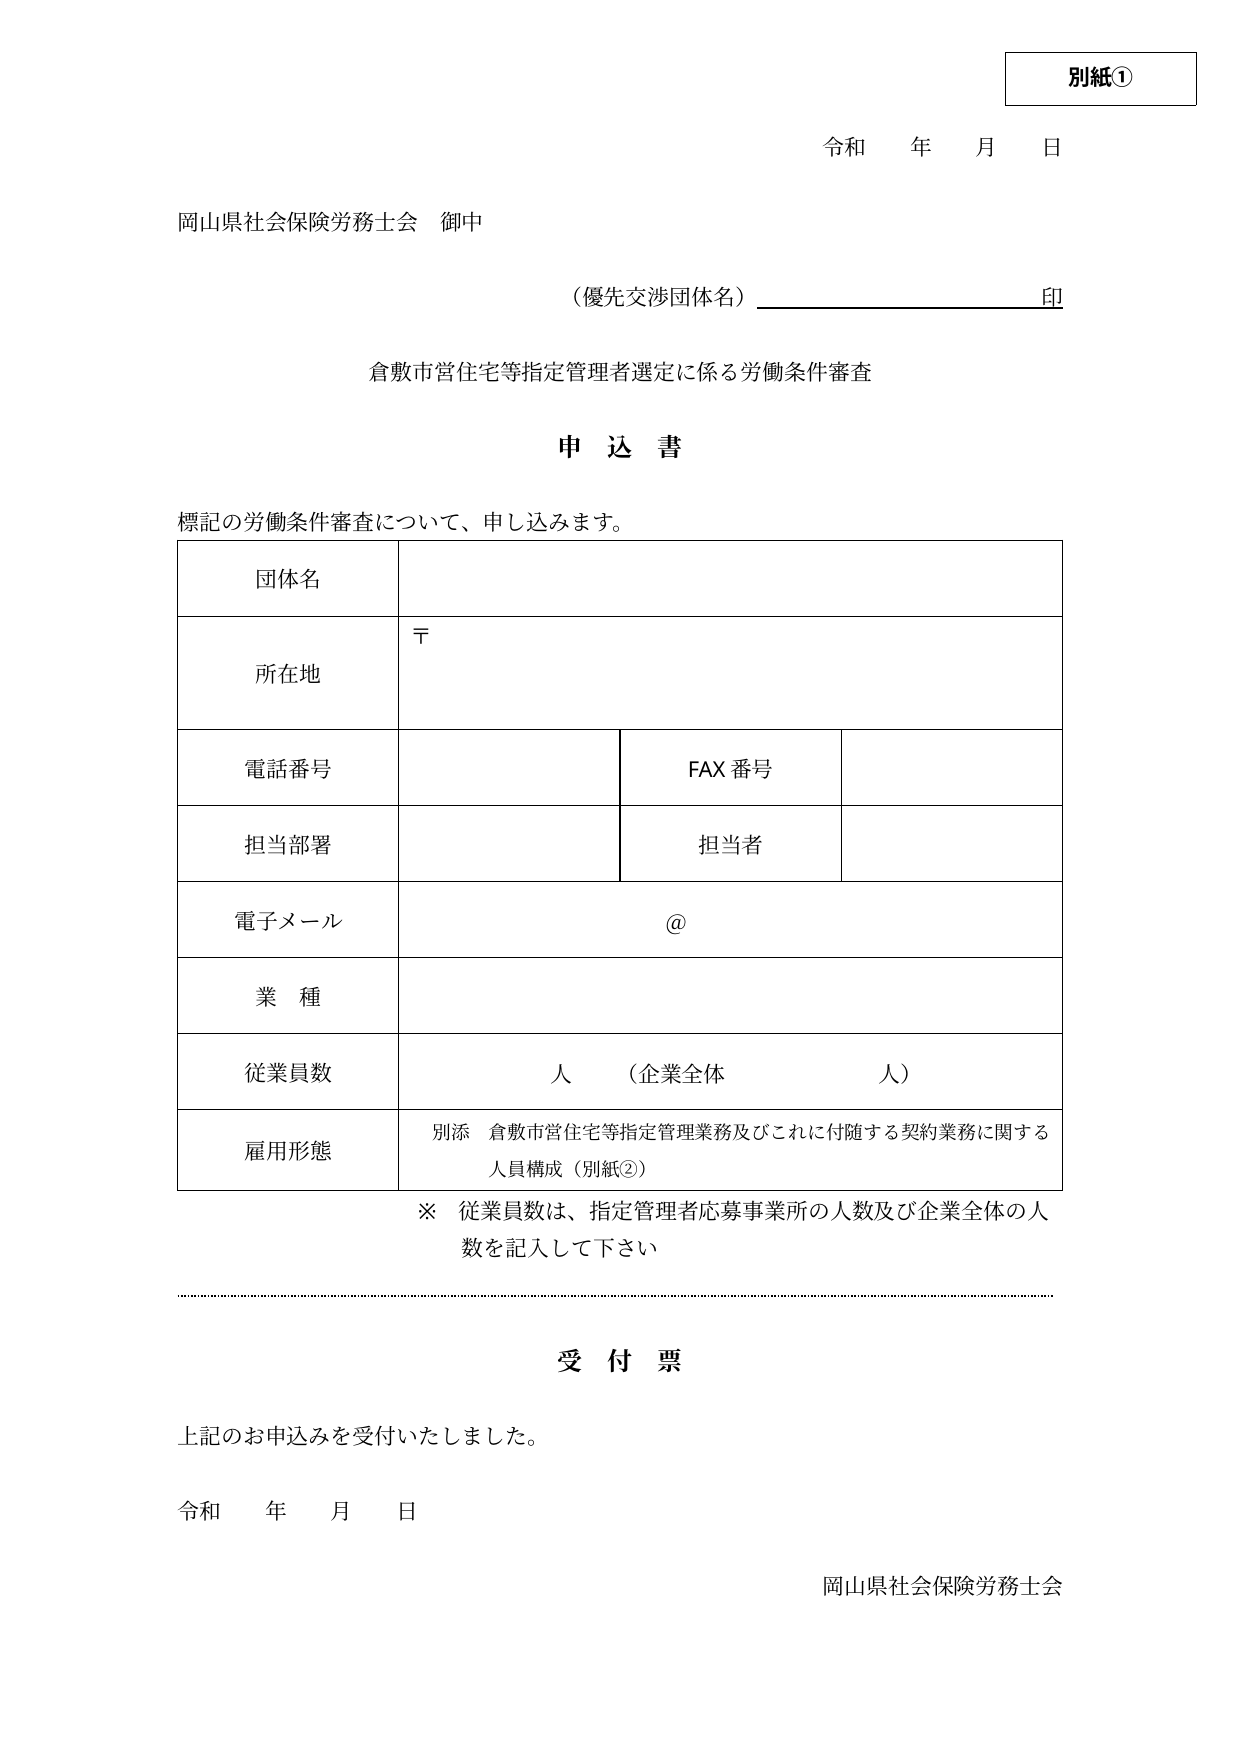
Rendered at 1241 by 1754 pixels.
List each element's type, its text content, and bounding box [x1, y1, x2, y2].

table_cell 担当部署 [178, 806, 398, 881]
text （優先交渉団体名） 印 [177, 277, 1063, 314]
table_header [399, 541, 1062, 616]
text 倉敷市営住宅等指定管理者選定に係る労働条件審査 [177, 352, 1063, 389]
text 令和 年 月 日 [177, 127, 1063, 164]
table_header 団体名 [178, 541, 398, 616]
text 申 込 書 [177, 427, 1063, 464]
table_cell 別添 倉敷市営住宅等指定管理業務及びこれに付随する契約業務に関する人員構成（別紙②） [399, 1110, 1062, 1190]
table_cell 雇用形態 [178, 1110, 398, 1190]
table_cell [842, 806, 1062, 881]
table_cell [399, 1034, 1062, 1109]
text 標記の労働条件審査について、申し込みます。 [177, 502, 1063, 539]
table_cell 所在地 [178, 617, 398, 729]
table_cell [399, 730, 619, 805]
text ※ 従業員数は、指定管理者応募事業所の人数及び企業全体の人数を記入して下さい [418, 1191, 1063, 1266]
table_cell [842, 730, 1062, 805]
table_cell 電話番号 [178, 730, 398, 805]
text 岡山県社会保険労務士会 [177, 1566, 1063, 1603]
table_cell 従業員数 [178, 1034, 398, 1109]
table_cell 〒 [399, 617, 1062, 729]
table_cell [399, 806, 619, 881]
table_cell FAX番号 [621, 730, 841, 805]
table_cell 担当者 [621, 806, 841, 881]
table_cell 電子メール [178, 882, 398, 957]
text 上記のお申込みを受付いたしました。 [177, 1416, 1063, 1453]
table_cell [399, 958, 1062, 1033]
text 受 付 票 [177, 1341, 1063, 1378]
table_cell [399, 882, 1062, 957]
text 岡山県社会保険労務士会 御中 [177, 202, 1063, 239]
table_cell 業 種 [178, 958, 398, 1033]
text 令和 年 月 日 [177, 1491, 1063, 1528]
